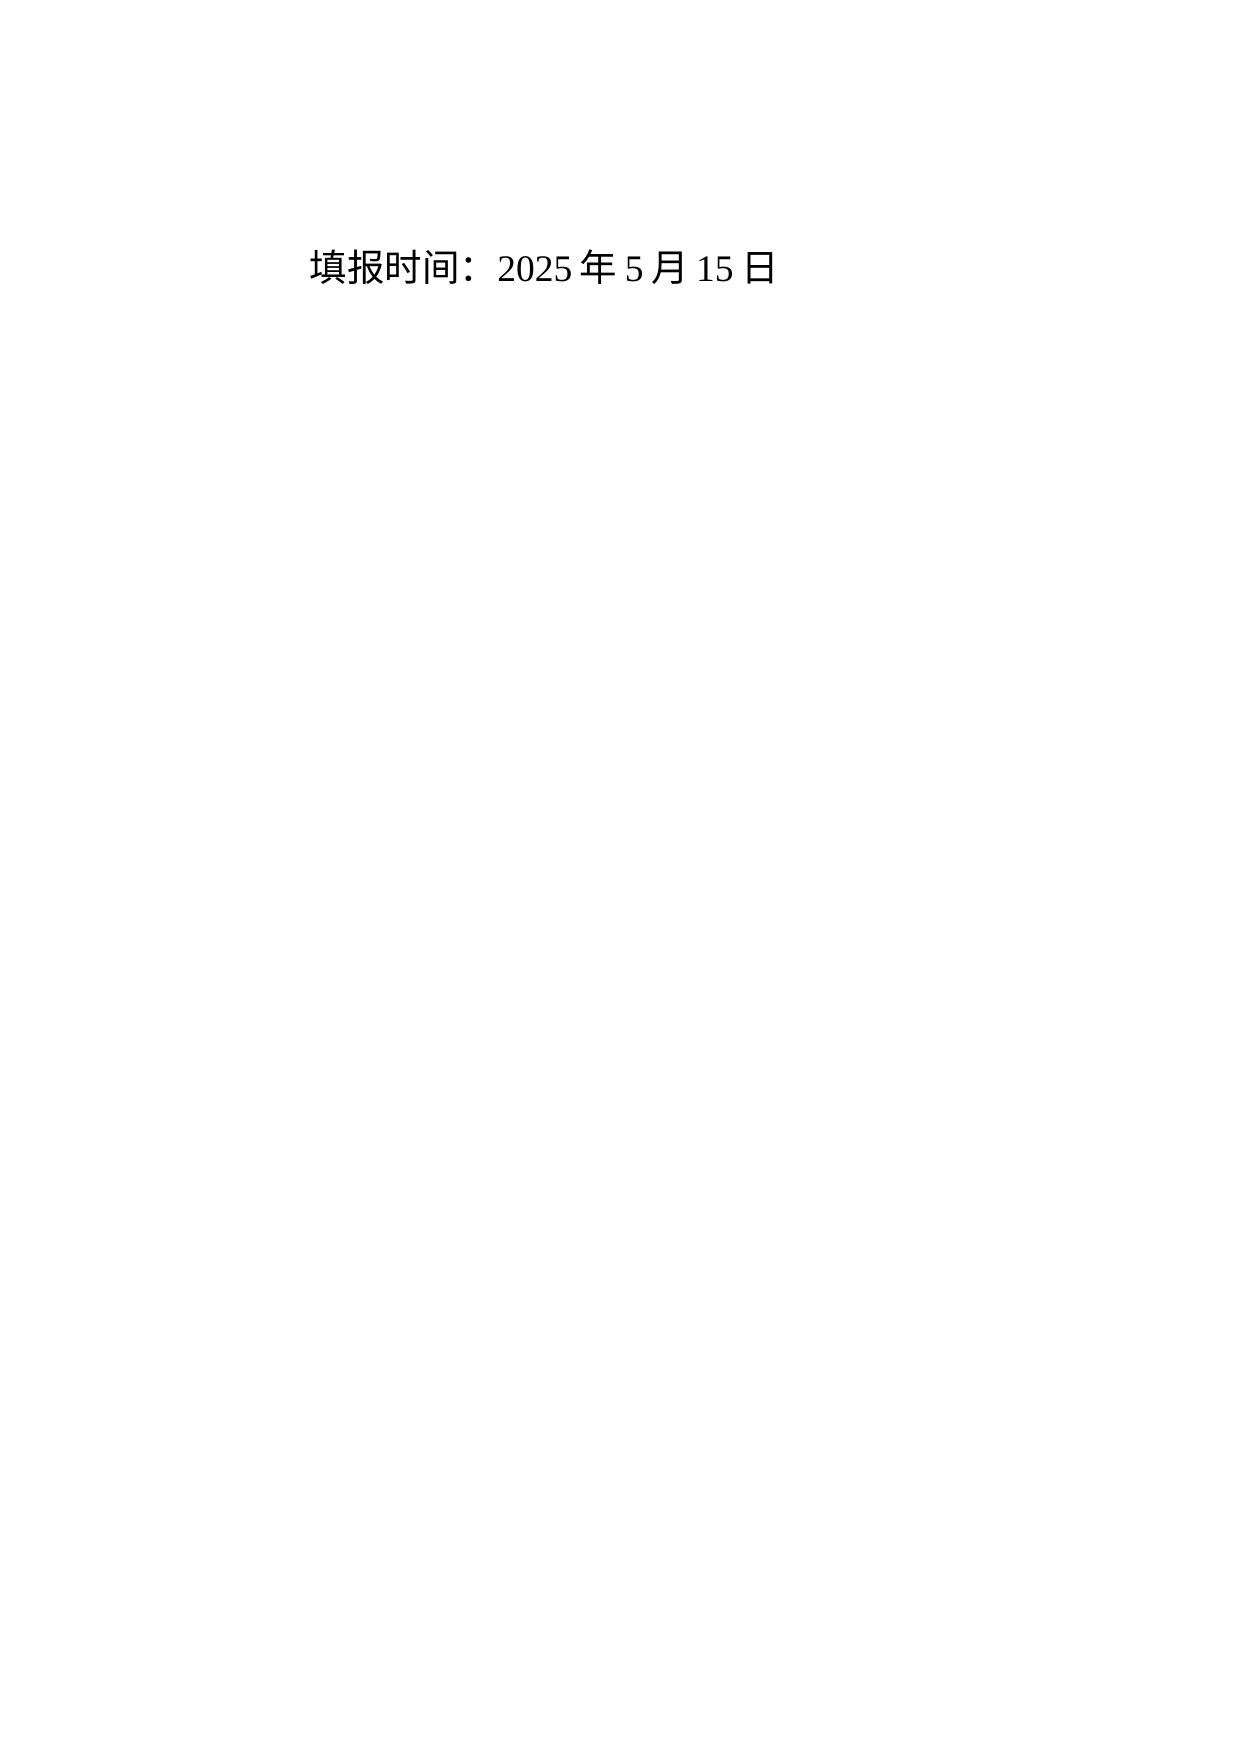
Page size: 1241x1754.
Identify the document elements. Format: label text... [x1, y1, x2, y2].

text 填报时间：2025年5月15日 [159, 233, 1081, 298]
